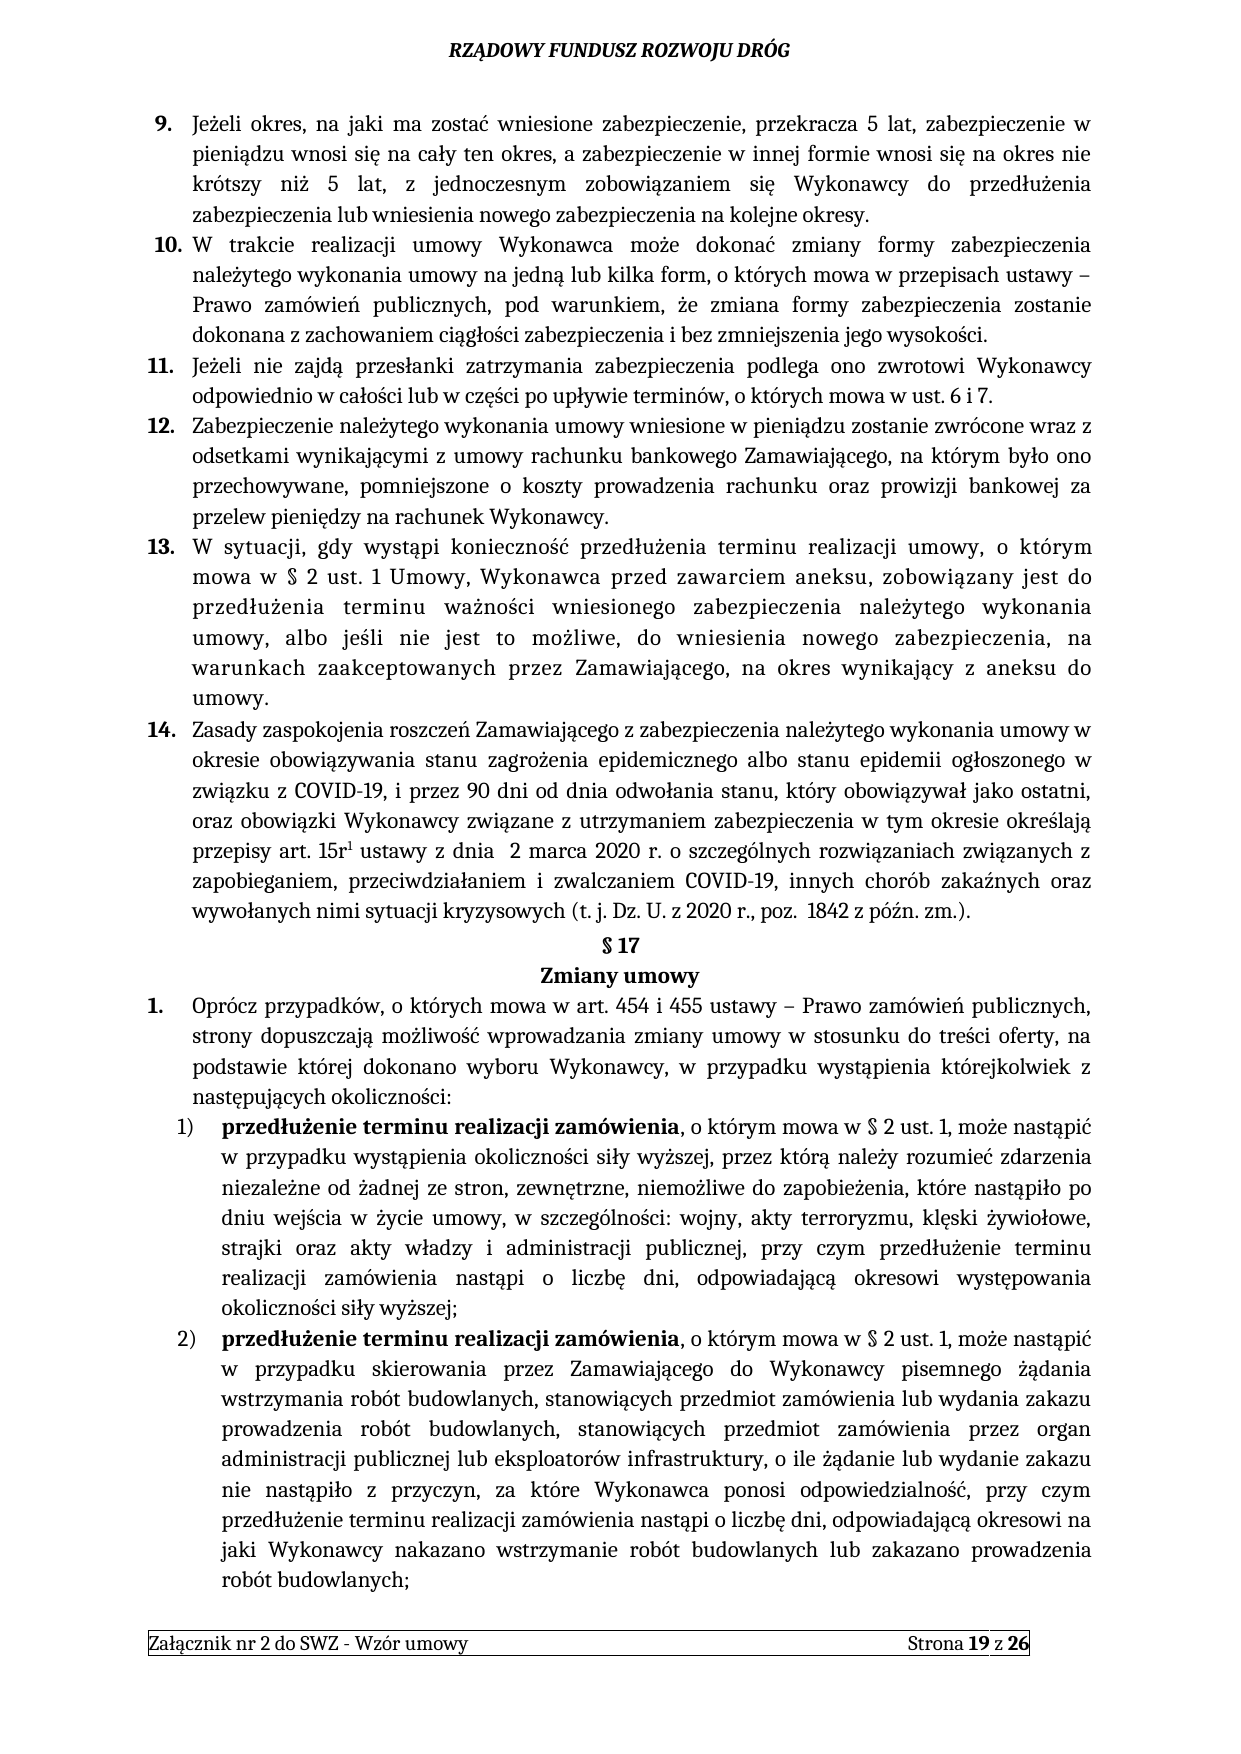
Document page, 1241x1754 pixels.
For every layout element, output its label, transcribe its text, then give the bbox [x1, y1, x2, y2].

list W trakcie realizacji umowy Wykonawca może dokonać zmiany formy zabezpieczenia należytego wykonania umowy na jedną lub kilka form, o których mowa w przepisach ustawy – Prawo zamówień publicznych, pod warunkiem, że zmiana formy zabezpieczenia zostanie dokonana z zachowaniem ciągłości zabezpieczenia i bez zmniejszenia jego wysokości. [154, 232, 1093, 348]
list przedłużenie terminu realizacji zamówienia, o którym mowa w § 2 ust. 1, może nastąpić w przypadku skierowania przez Zamawiającego do Wykonawcy pisemnego żądania wstrzymania robót budowlanych, stanowiących przedmiot zamówienia lub wydania zakazu prowadzenia robót budowlanych, stanowiących przedmiot zamówienia przez organ administracji publicznej lub eksploatorów infrastruktury, o ile żądanie lub wydanie zakazu nie nastąpiło z przyczyn, za które Wykonawca ponosi odpowiedzialność, przy czym przedłużenie terminu realizacji zamówienia nastąpi o liczbę dni, odpowiadającą okresowi na jaki Wykonawcy nakazano wstrzymanie robót budowlanych lub zakazano prowadzenia robót budowlanych; [177, 1325, 1093, 1593]
list Zabezpieczenie należytego wykonania umowy wniesione w pieniądzu zostanie zwrócone wraz z odsetkami wynikającymi z umowy rachunku bankowego Zamawiającego, na którym było ono przechowywane, pomniejszone o koszty prowadzenia rachunku oraz prowizji bankowej za przelew pieniędzy na rachunek Wykonawcy. [148, 413, 1093, 530]
list Jeżeli okres, na jaki ma zostać wniesione zabezpieczenie, przekracza 5 lat, zabezpieczenie w pieniądzu wnosi się na cały ten okres, a zabezpieczenie w innej formie wnosi się na okres nie krótszy niż 5 lat, z jednoczesnym zobowiązaniem się Wykonawcy do przedłużenia zabezpieczenia lub wniesienia nowego zabezpieczenia na kolejne okresy. [154, 111, 1093, 228]
list Zasady zaspokojenia roszczeń Zamawiającego z zabezpieczenia należytego wykonania umowy w okresie obowiązywania stanu zagrożenia epidemicznego albo stanu epidemii ogłoszonego w związku z COVID-19, i przez 90 dni od dnia odwołania stanu, który obowiązywał jako ostatni, oraz obowiązki Wykonawcy związane z utrzymaniem zabezpieczenia w tym okresie określają przepisy art. 15r1 ustawy z dnia 2 marca 2020 r. o szczególnych rozwiązaniach związanych z zapobieganiem, przeciwdziałaniem i zwalczaniem COVID-19, innych chorób zakaźnych oraz wywołanych nimi sytuacji kryzysowych (t. j. Dz. U. z 2020 r., poz. 1842 z późn. zm.). [148, 717, 1093, 924]
list przedłużenie terminu realizacji zamówienia, o którym mowa w § 2 ust. 1, może nastąpić w przypadku wystąpienia okoliczności siły wyższej, przez którą należy rozumieć zdarzenia niezależne od żadnej ze stron, zewnętrzne, niemożliwe do zapobieżenia, które nastąpiło po dniu wejścia w życie umowy, w szczególności: wojny, akty terroryzmu, klęski żywiołowe, strajki oraz akty władzy i administracji publicznej, przy czym przedłużenie terminu realizacji zamówienia nastąpi o liczbę dni, odpowiadającą okresowi występowania okoliczności siły wyższej; [177, 1114, 1093, 1321]
text § 17 [148, 933, 1093, 959]
list Jeżeli nie zajdą przesłanki zatrzymania zabezpieczenia podlega ono zwrotowi Wykonawcy odpowiednio w całości lub w części po upływie terminów, o których mowa w ust. 6 i 7. [148, 352, 1093, 409]
list W sytuacji, gdy wystąpi konieczność przedłużenia terminu realizacji umowy, o którym mowa w § 2 ust. 1 Umowy, Wykonawca przed zawarciem aneksu, zobowiązany jest do przedłużenia terminu ważności wniesionego zabezpieczenia należytego wykonania umowy, albo jeśli nie jest to możliwe, do wniesienia nowego zabezpieczenia, na warunkach zaakceptowanych przez Zamawiającego, na okres wynikający z aneksu do umowy. [148, 534, 1093, 711]
text Zmiany umowy [148, 963, 1093, 989]
list Oprócz przypadków, o których mowa w art. 454 i 455 ustawy – Prawo zamówień publicznych, strony dopuszczają możliwość wprowadzania zmiany umowy w stosunku do treści oferty, na podstawie której dokonano wyboru Wykonawcy, w przypadku wystąpienia którejkolwiek z następujących okoliczności: [148, 993, 1093, 1110]
